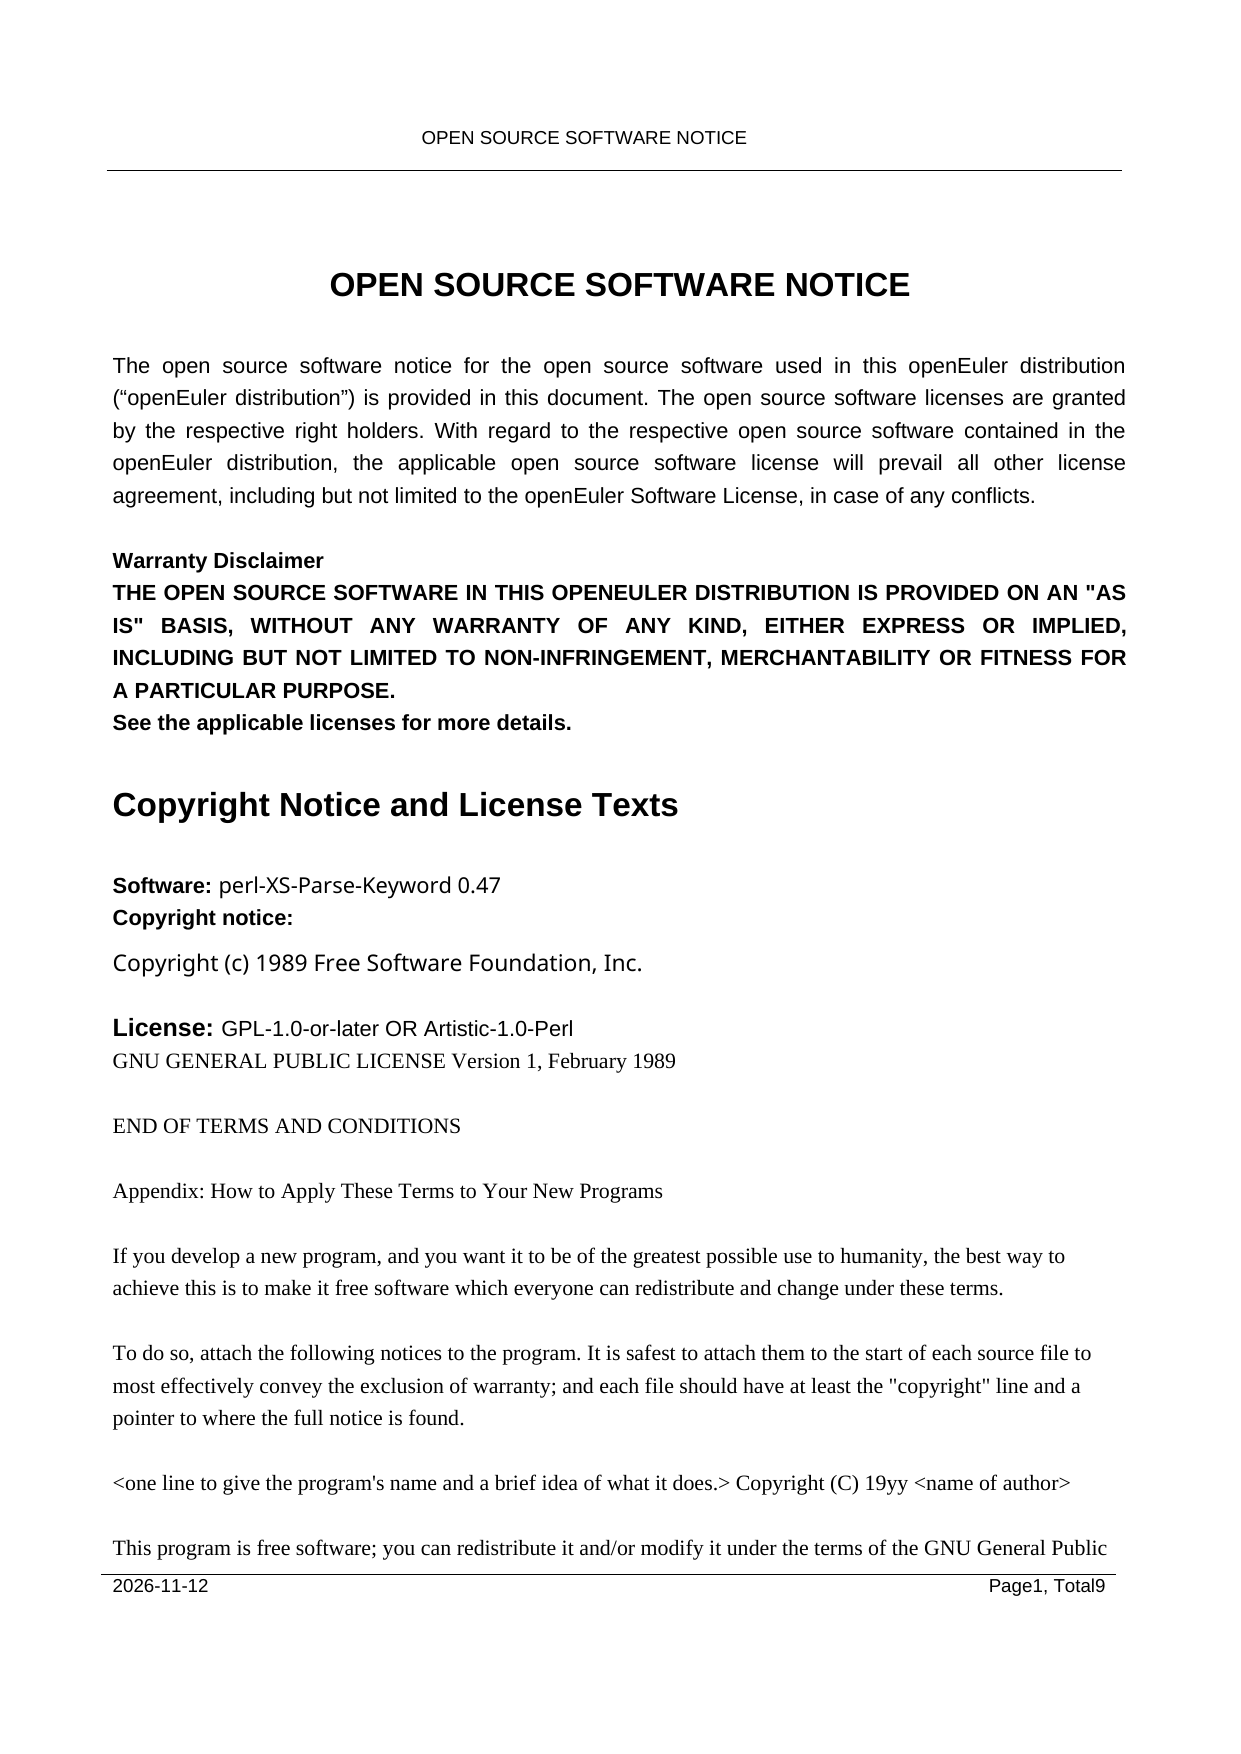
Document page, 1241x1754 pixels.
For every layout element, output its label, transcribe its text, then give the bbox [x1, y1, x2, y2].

text Warranty Disclaimer [112, 544, 1128, 576]
title Software: perl-XS-Parse-Keyword 0.47 [112, 869, 1128, 901]
text Copyright notice: [112, 901, 1128, 934]
text OPEN SOURCE SOFTWARE NOTICE [112, 251, 1128, 316]
text The open source software notice for the open source software used in this openEuler distribution (“openEuler distribution”) is provided in this document. The open source software licenses are granted by the respective right holders. With regard to the respective open source software contained in the openEuler distribution, the applicable open source software license will prevail all other license agreement, including but not limited to the openEuler Software License, in case of any conflicts. [112, 349, 1128, 511]
text Copyright (c) 1989 Free Software Foundation, Inc. [112, 947, 1128, 1012]
text Copyright Notice and License Texts [112, 771, 1128, 836]
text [112, 1044, 1128, 1564]
text License: GPL-1.0-or-later OR Artistic-1.0-Perl [112, 1012, 1128, 1044]
text THE OPEN SOURCE SOFTWARE IN THIS OPENEULER DISTRIBUTION IS PROVIDED ON AN "AS IS" BASIS, WITHOUT ANY WARRANTY OF ANY KIND, EITHER EXPRESS OR IMPLIED, INCLUDING BUT NOT LIMITED TO NON-INFRINGEMENT, MERCHANTABILITY OR FITNESS FOR A PARTICULAR PURPOSE. See the applicable licenses for more details. [112, 576, 1128, 739]
